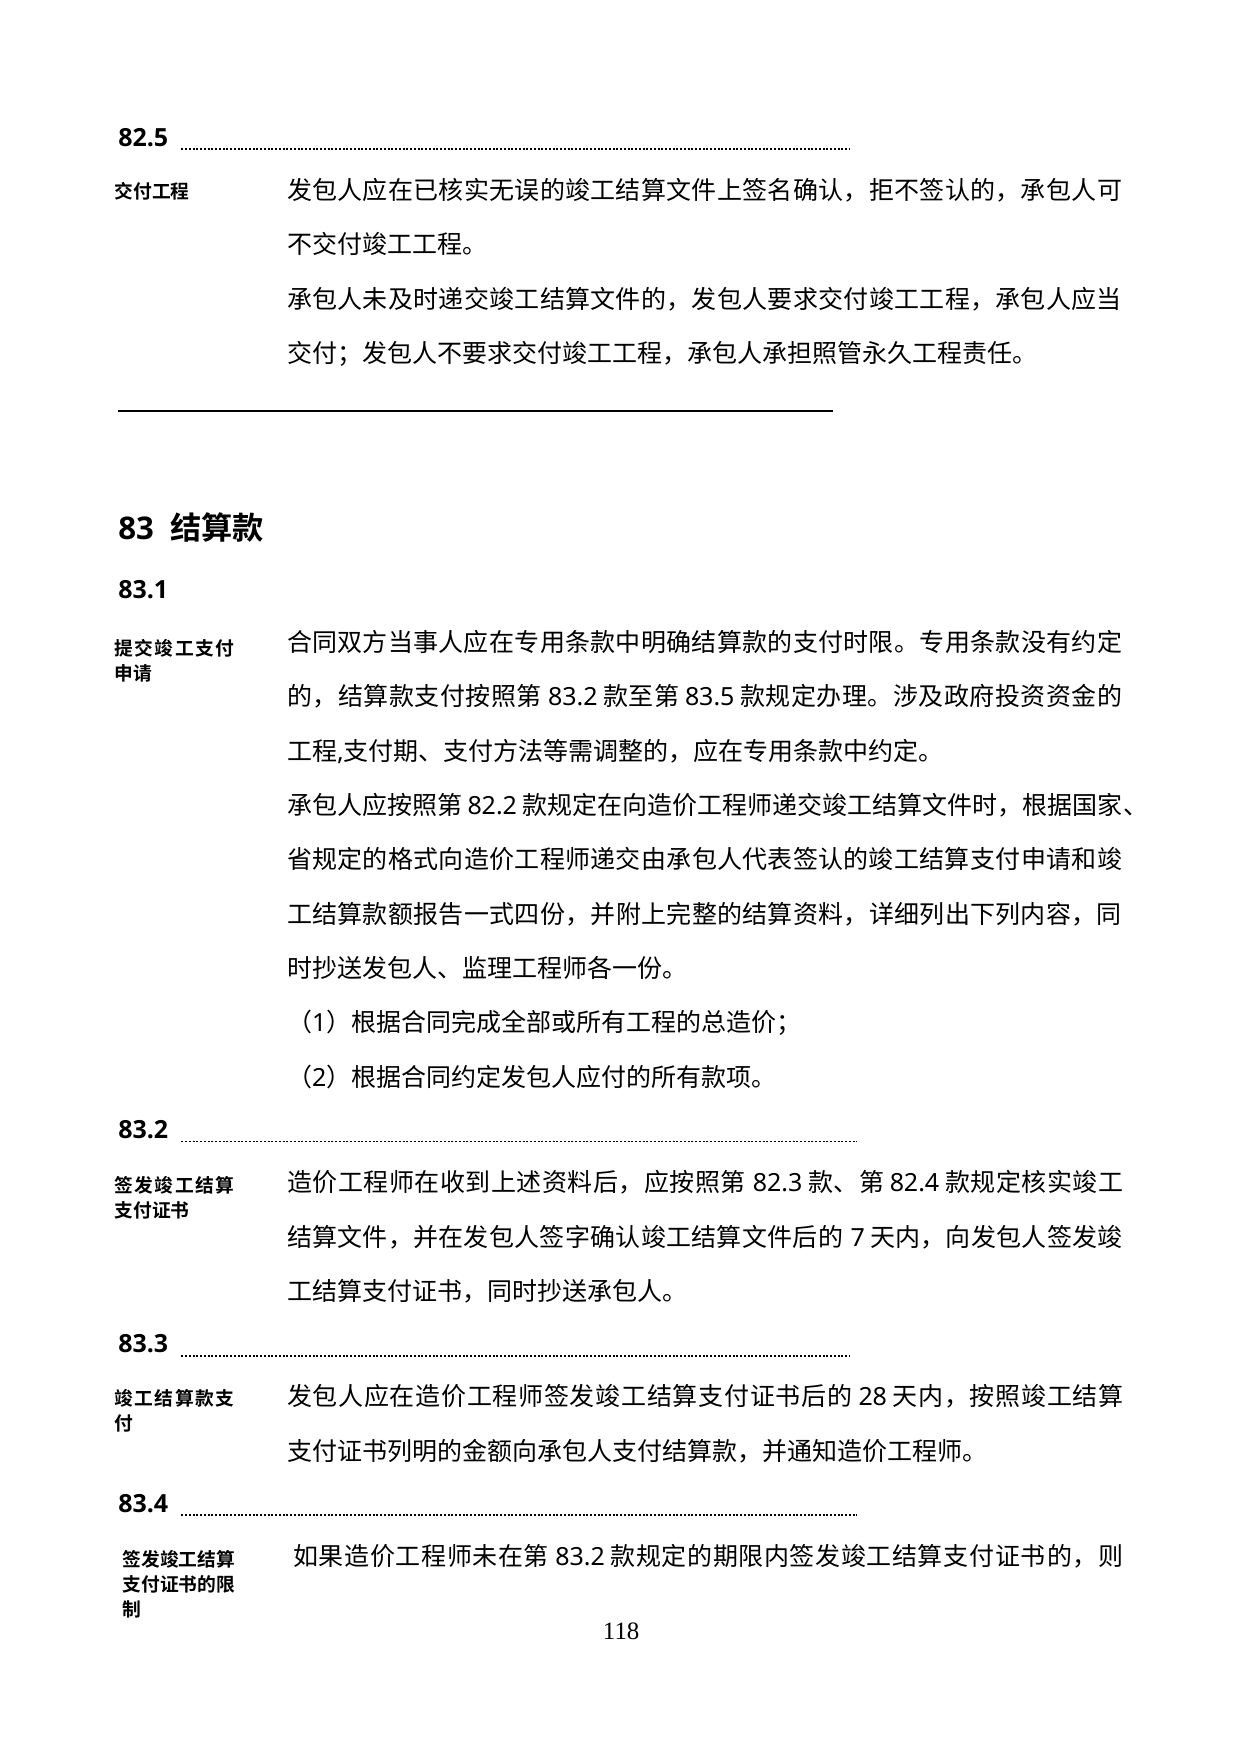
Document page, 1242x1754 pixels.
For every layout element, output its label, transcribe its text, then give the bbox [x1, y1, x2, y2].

text 83.2 [118, 1112, 1123, 1146]
text 82.5 [118, 119, 1123, 153]
text （2）根据合同约定发包人应付的所有款项。 [287, 1057, 1123, 1093]
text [293, 1537, 1123, 1573]
text （1）根据合同完成全部或所有工程的总造价； [287, 1003, 1123, 1039]
text 83.1 [118, 571, 1123, 605]
text 合同双方当事人应在专用条款中明确结算款的支付时限。专用条款没有约定的，结算款支付按照第83.2款至第83.5款规定办理。涉及政府投资资金的工程,支付期、支付方法等需调整的，应在专用条款中约定。 [287, 622, 1123, 767]
text 发包人应在造价工程师签发竣工结算支付证书后的28天内，按照竣工结算支付证书列明的金额向承包人支付结算款，并通知造价工程师。 [287, 1377, 1123, 1467]
text 造价工程师在收到上述资料后，应按照第82.3款、第82.4款规定核实竣工结算文件，并在发包人签字确认竣工结算文件后的7天内，向发包人签发竣工结算支付证书，同时抄送承包人。 [287, 1163, 1123, 1308]
text 承包人应按照第82.2款规定在向造价工程师递交竣工结算文件时，根据国家、省规定的格式向造价工程师递交由承包人代表签认的竣工结算支付申请和竣工结算款额报告一式四份，并附上完整的结算资料，详细列出下列内容，同时抄送发包人、监理工程师各一份。 [287, 785, 1123, 985]
text 发包人应在已核实无误的竣工结算文件上签名确认，拒不签认的，承包人可不交付竣工工程。 [287, 170, 1123, 261]
text 83 结算款 [118, 503, 1148, 548]
text 83.3 [118, 1326, 1123, 1360]
text 83.4 [118, 1486, 1123, 1520]
text 承包人未及时递交竣工结算文件的，发包人要求交付竣工工程，承包人应当交付；发包人不要求交付竣工工程，承包人承担照管永久工程责任。 [287, 279, 1123, 370]
